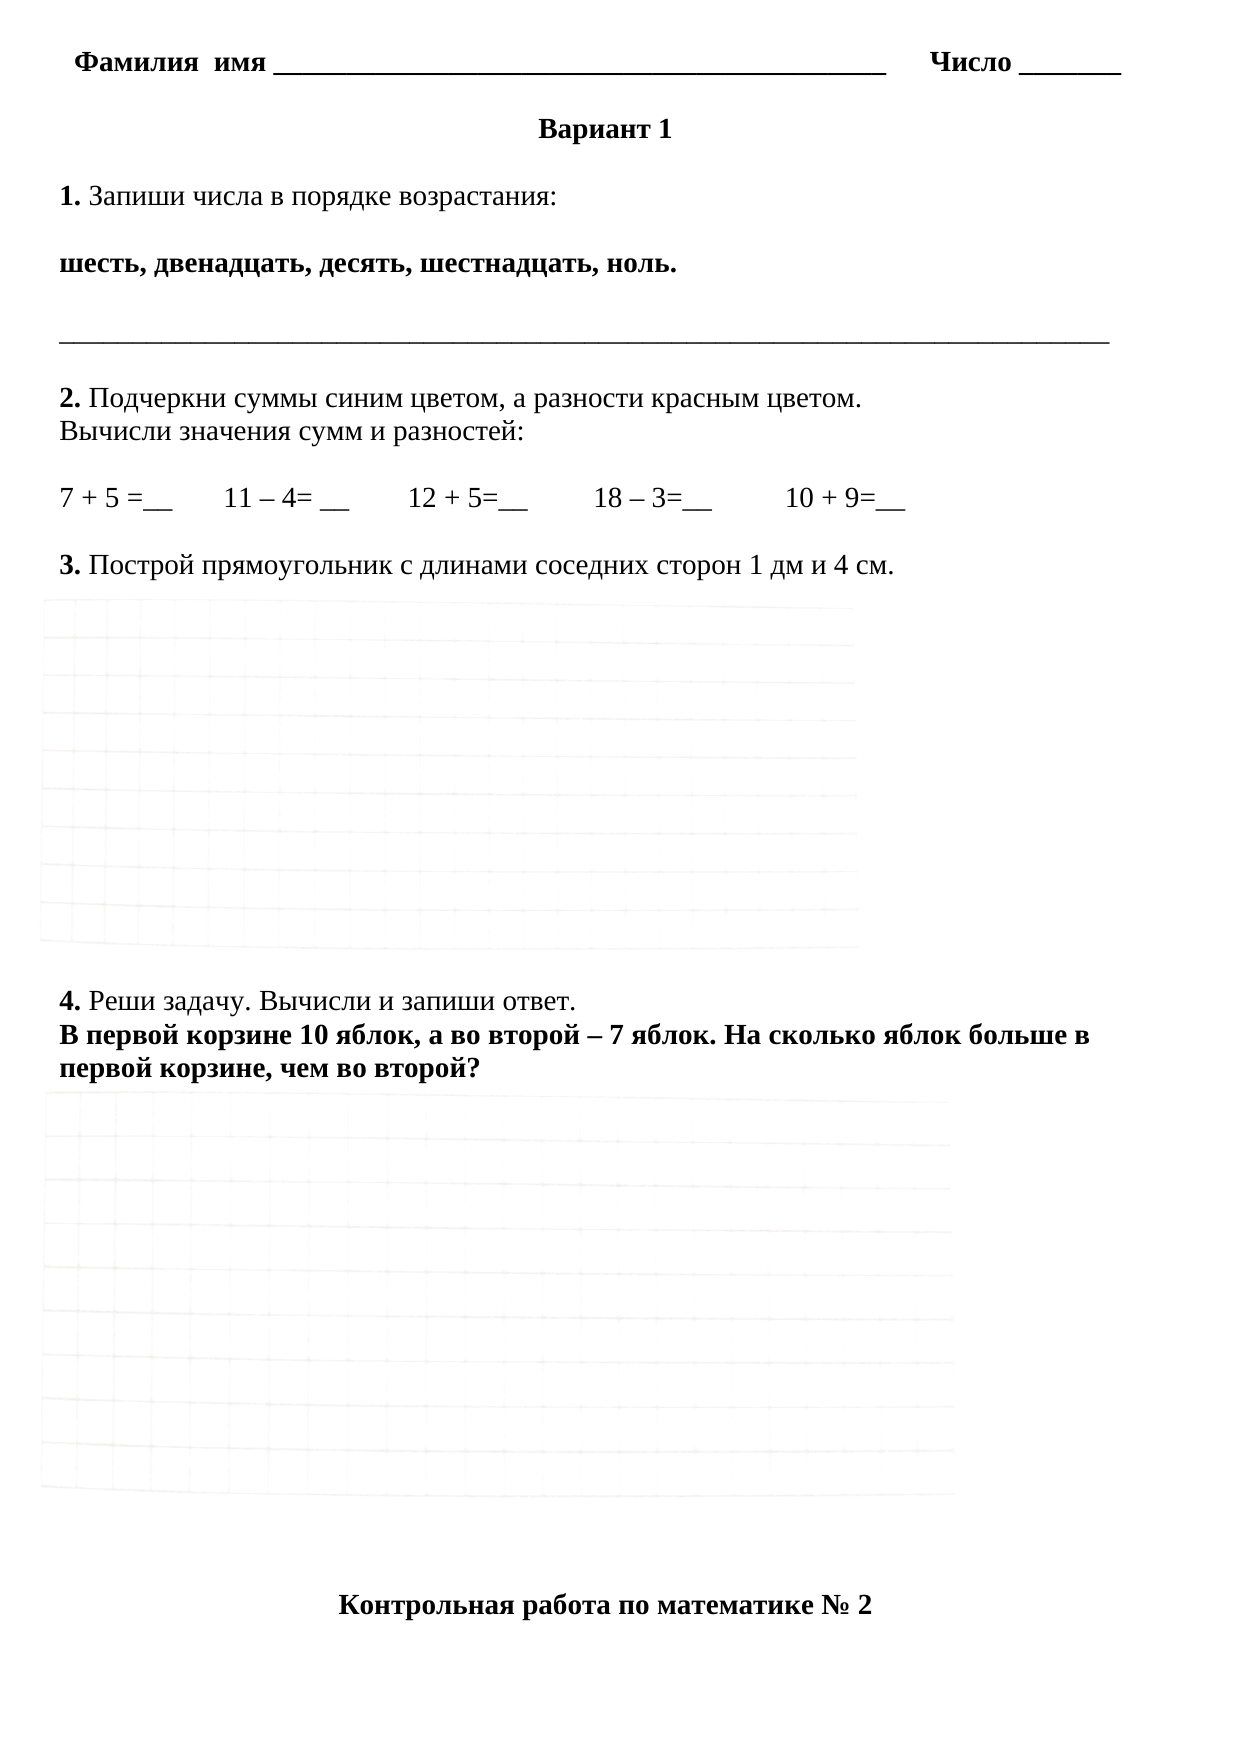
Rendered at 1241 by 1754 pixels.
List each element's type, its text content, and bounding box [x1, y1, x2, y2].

text 1. Запиши числа в порядке возрастания: [59, 178, 1152, 212]
text 7 + 5 =__ 11 – 4= __ 12 + 5=__ 18 – 3=__ 10 + 9=__ [59, 480, 1152, 514]
text Вариант 1 [59, 111, 1152, 145]
text Фамилия имя __________________________________________ Число _______ [74, 44, 1152, 78]
text 3. Построй прямоугольник с длинами соседних сторон 1 дм и 4 см. [59, 547, 1152, 581]
text шесть, двенадцать, десять, шестнадцать, ноль. [59, 246, 1152, 279]
text В первой корзине 10 яблок, а во второй – 7 яблок. На сколько яблок больше в первой корзине, чем во второй? [59, 1017, 1152, 1084]
text ________________________________________________________________________ [59, 313, 1152, 346]
text 4. Реши задачу. Вычисли и запиши ответ. [59, 983, 1152, 1017]
text 2. Подчеркни суммы синим цветом, а разности красным цветом. [59, 380, 1152, 413]
text Контрольная работа по математике № 2 [59, 1587, 1152, 1621]
text Вычисли значения сумм и разностей: [59, 413, 1152, 447]
